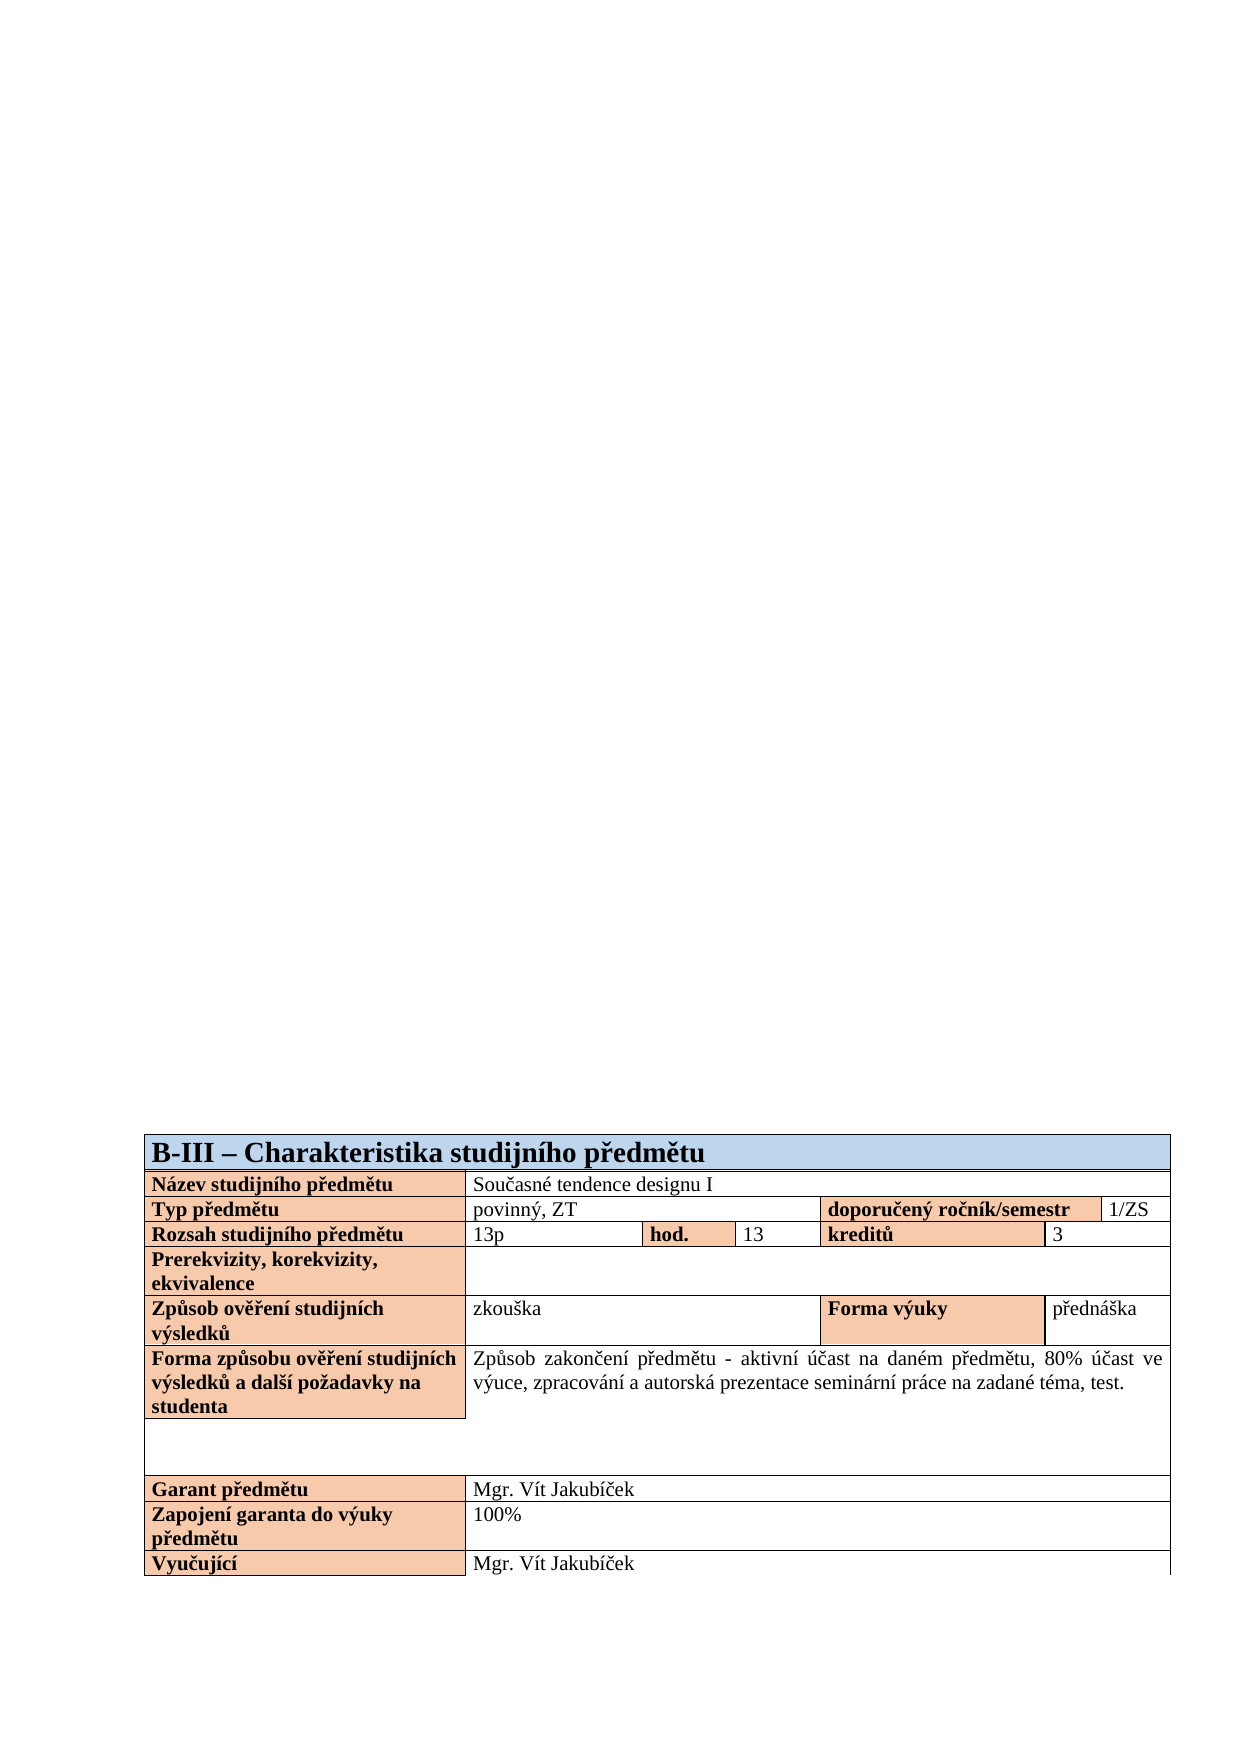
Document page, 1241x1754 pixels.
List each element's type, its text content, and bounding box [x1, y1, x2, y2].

table_cell Mgr. Vít Jakubíček [466, 1551, 1170, 1575]
table_cell Zapojení garanta do výuky předmětu [145, 1502, 465, 1550]
table_cell Současné tendence designu I [466, 1172, 1170, 1196]
table_cell 100% [466, 1502, 1170, 1550]
table_cell přednáška [1046, 1296, 1170, 1344]
table_cell Typ předmětu [145, 1197, 465, 1221]
table_cell doporučený ročník/semestr [821, 1197, 1101, 1221]
table_cell kreditů [821, 1222, 1044, 1246]
table_cell Garant předmětu [145, 1476, 465, 1501]
table_cell Forma způsobu ověření studijních výsledků a další požadavky na studenta [145, 1346, 465, 1418]
table_cell Způsob zakončení předmětu - aktivní účast na daném předmětu, 80% účast ve výuce, zpracování a autorská prezentace seminární práce na zadané téma, test. [466, 1346, 1170, 1418]
table_cell 1/ZS [1102, 1197, 1170, 1221]
table_cell povinný, ZT [466, 1197, 820, 1221]
table_cell 13 [736, 1222, 820, 1246]
table_cell Název studijního předmětu [145, 1172, 465, 1196]
table_header B-III – Charakteristika studijního předmětu [145, 1135, 1170, 1169]
table_cell zkouška [466, 1296, 820, 1344]
table_cell [145, 1418, 1170, 1475]
table_cell Rozsah studijního předmětu [145, 1222, 465, 1246]
table_cell hod. [643, 1222, 735, 1246]
table_cell Mgr. Vít Jakubíček [466, 1476, 1170, 1501]
table_cell Forma výuky [821, 1296, 1044, 1344]
table_cell [466, 1247, 1170, 1295]
table_cell Způsob ověření studijních výsledků [145, 1296, 465, 1344]
table_cell Prerekvizity, korekvizity, ekvivalence [145, 1247, 465, 1295]
table_cell 3 [1046, 1222, 1170, 1246]
table_cell Vyučující [145, 1551, 465, 1575]
table_cell 13p [466, 1222, 642, 1246]
